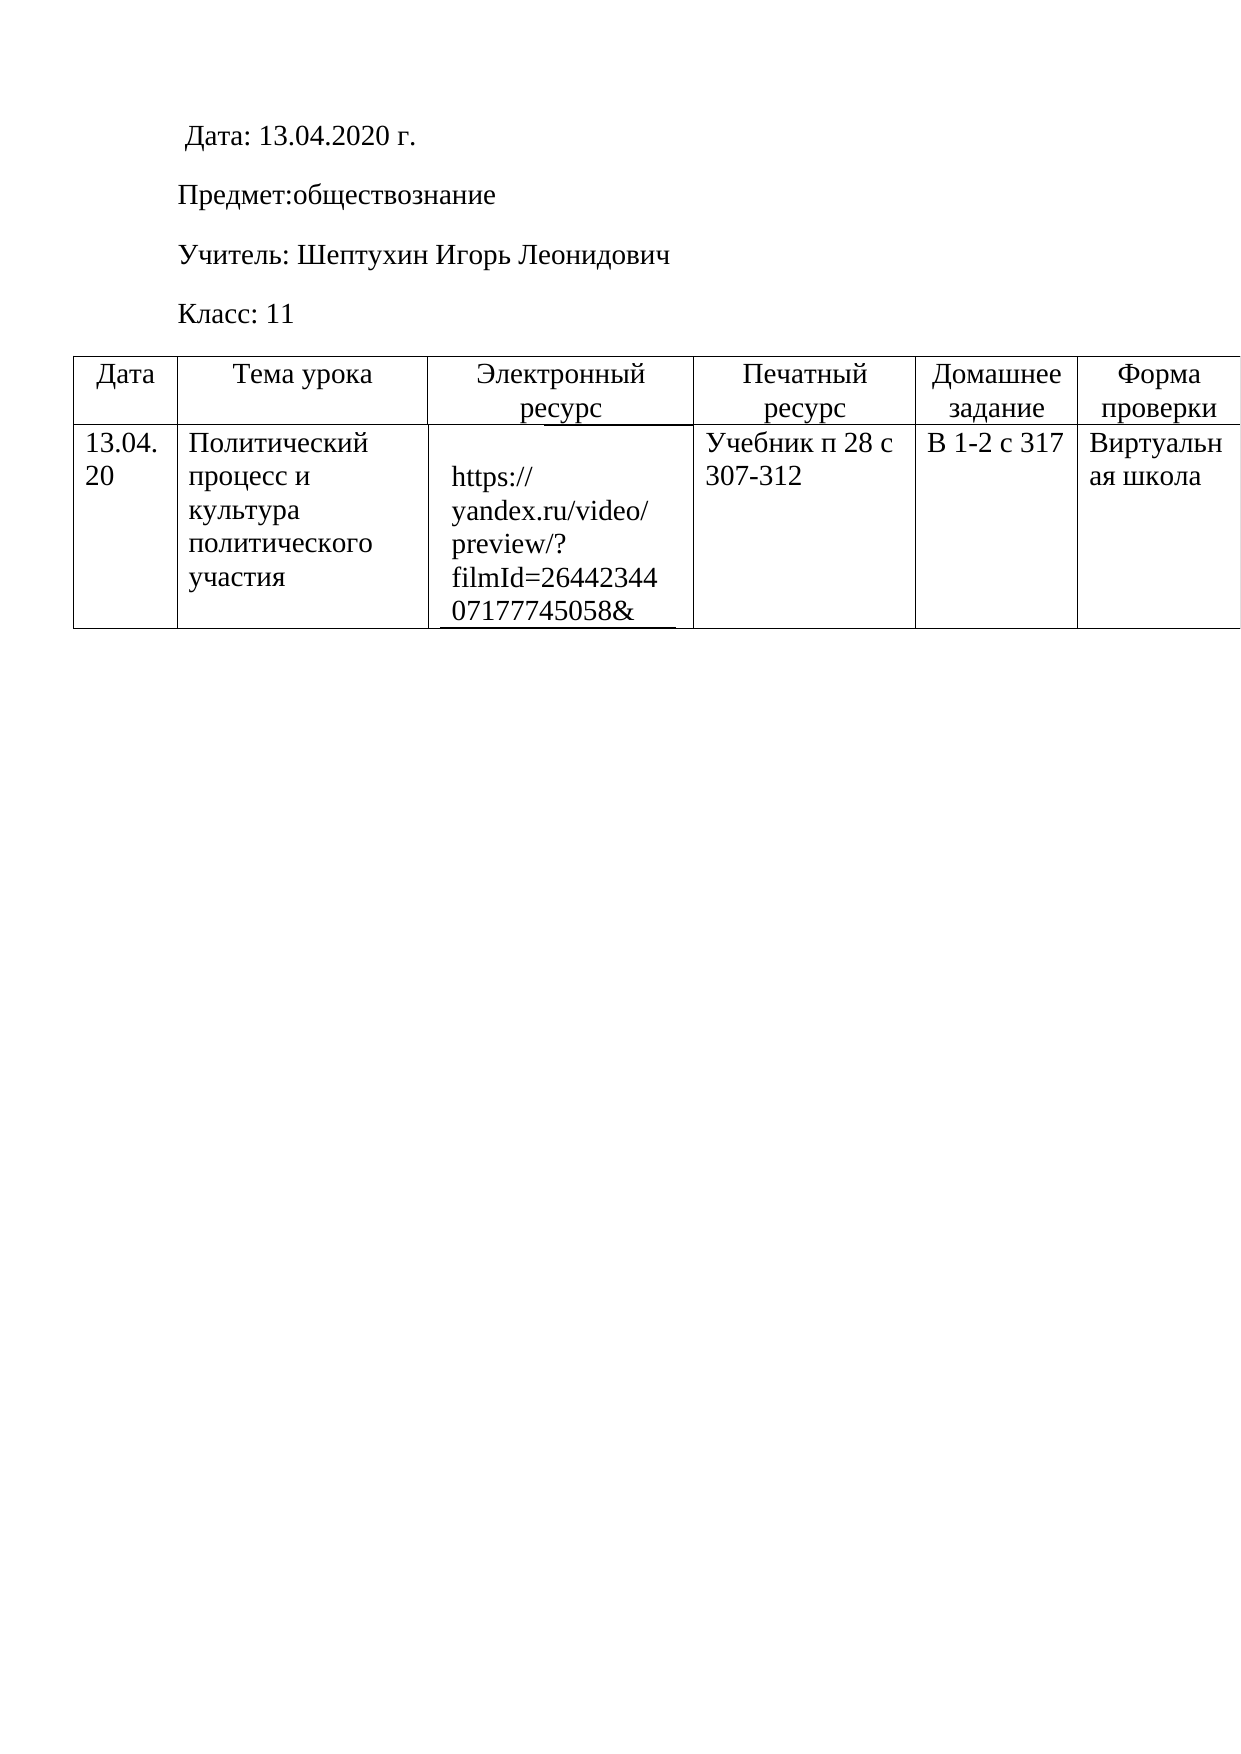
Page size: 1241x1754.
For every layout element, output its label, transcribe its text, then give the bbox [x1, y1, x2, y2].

table_cell Политический процесс и культура политического участия [178, 425, 428, 628]
table_header Печатный ресурс [694, 357, 915, 424]
table_header Домашнее задание [916, 357, 1077, 424]
table_header Форма проверки [1078, 357, 1240, 424]
table_header Электронный ресурс [428, 357, 693, 424]
text Предмет:обществознание [177, 177, 1152, 211]
table_header Дата [74, 357, 177, 424]
table_cell Виртуальная школа [1078, 425, 1240, 628]
text Дата: 13.04.2020 г. [177, 118, 1152, 152]
text Учитель: Шептухин Игорь Леонидович [177, 237, 1152, 270]
text Класс: 11 [177, 296, 1152, 330]
table_cell [429, 425, 693, 628]
table_cell 13.04.20 [74, 425, 177, 628]
table_header Тема урока [178, 357, 427, 424]
table_cell Учебник п 28 с 307-312 [694, 425, 915, 628]
table_cell В 1-2 с 317 [916, 425, 1077, 628]
